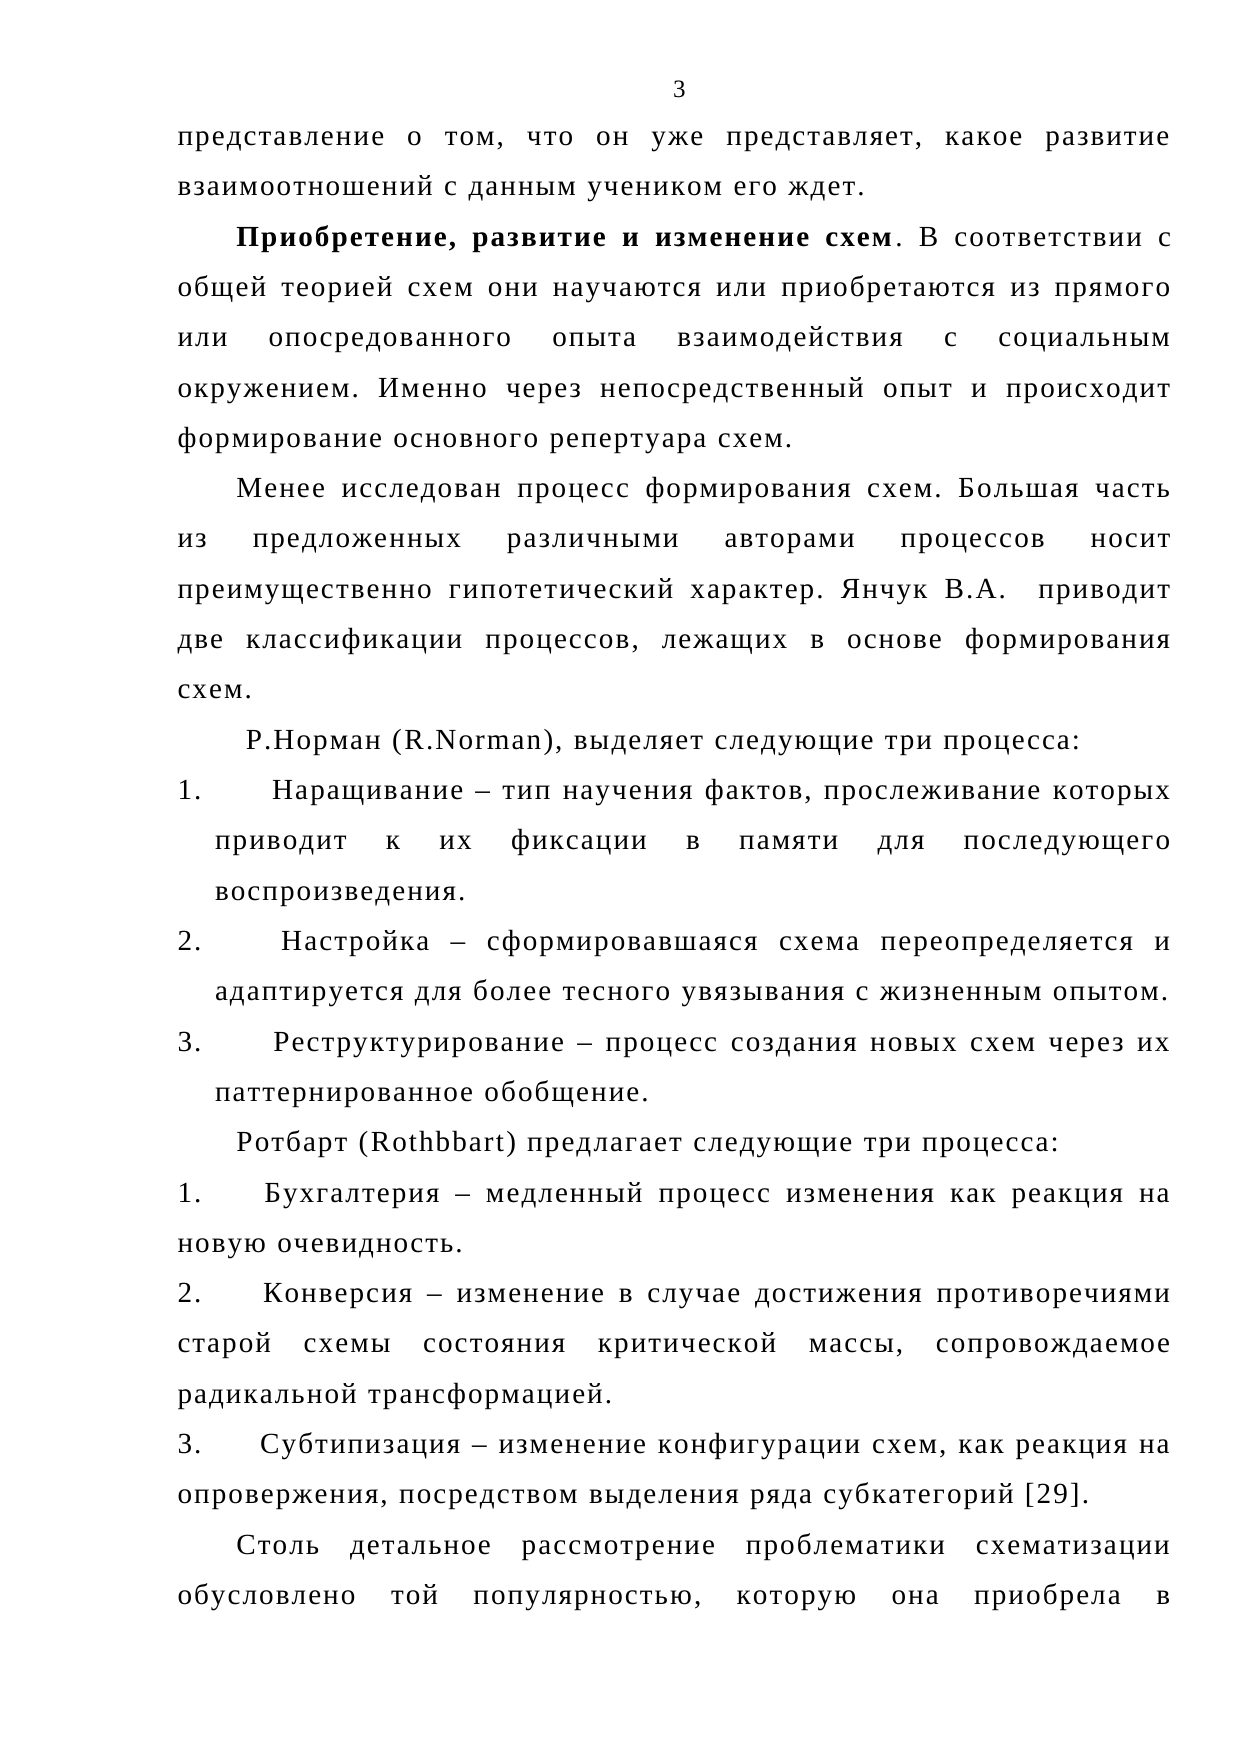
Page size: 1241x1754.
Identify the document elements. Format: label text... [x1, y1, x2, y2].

text 2. Конверсия – изменение в случае достижения противоречиями старой схемы состояния критической массы, сопровождаемое радикальной трансформацией. [177, 1275, 1172, 1409]
text Ротбарт (Rothbbart) предлагает следующие три процесса: [177, 1124, 1172, 1158]
list Наращивание – тип научения фактов, прослеживание которых приводит к их фиксации в памяти для последующего воспроизведения. [177, 772, 1172, 906]
text Менее исследован процесс формирования схем. Большая часть из предложенных различными авторами процессов носит преимущественно гипотетический характер. Янчук В.А. приводит две классификации процессов, лежащих в основе формирования схем. [177, 470, 1172, 705]
list Настройка – сформировавшаяся схема переопределяется и адаптируется для более тесного увязывания с жизненным опытом. [177, 923, 1172, 1007]
text 3. Субтипизация – изменение конфигурации схем, как реакция на опровержения, посредством выделения ряда субкатегорий [29]. [177, 1426, 1172, 1510]
text Приобретение, развитие и изменение схем. В соответствии с общей теорией схем они научаются или приобретаются из прямого или опосредованного опыта взаимодействия с социальным окружением. Именно через непосредственный опыт и происходит формирование основного репертуара схем. [177, 219, 1172, 453]
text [177, 118, 1172, 202]
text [177, 1527, 1172, 1611]
text 1. Бухгалтерия – медленный процесс изменения как реакция на новую очевидность. [177, 1175, 1172, 1258]
text Р.Норман (R.Norman), выделяет следующие три процесса: [177, 722, 1172, 755]
list Реструктурирование – процесс создания новых схем через их паттернированное обобщение. [177, 1024, 1172, 1108]
